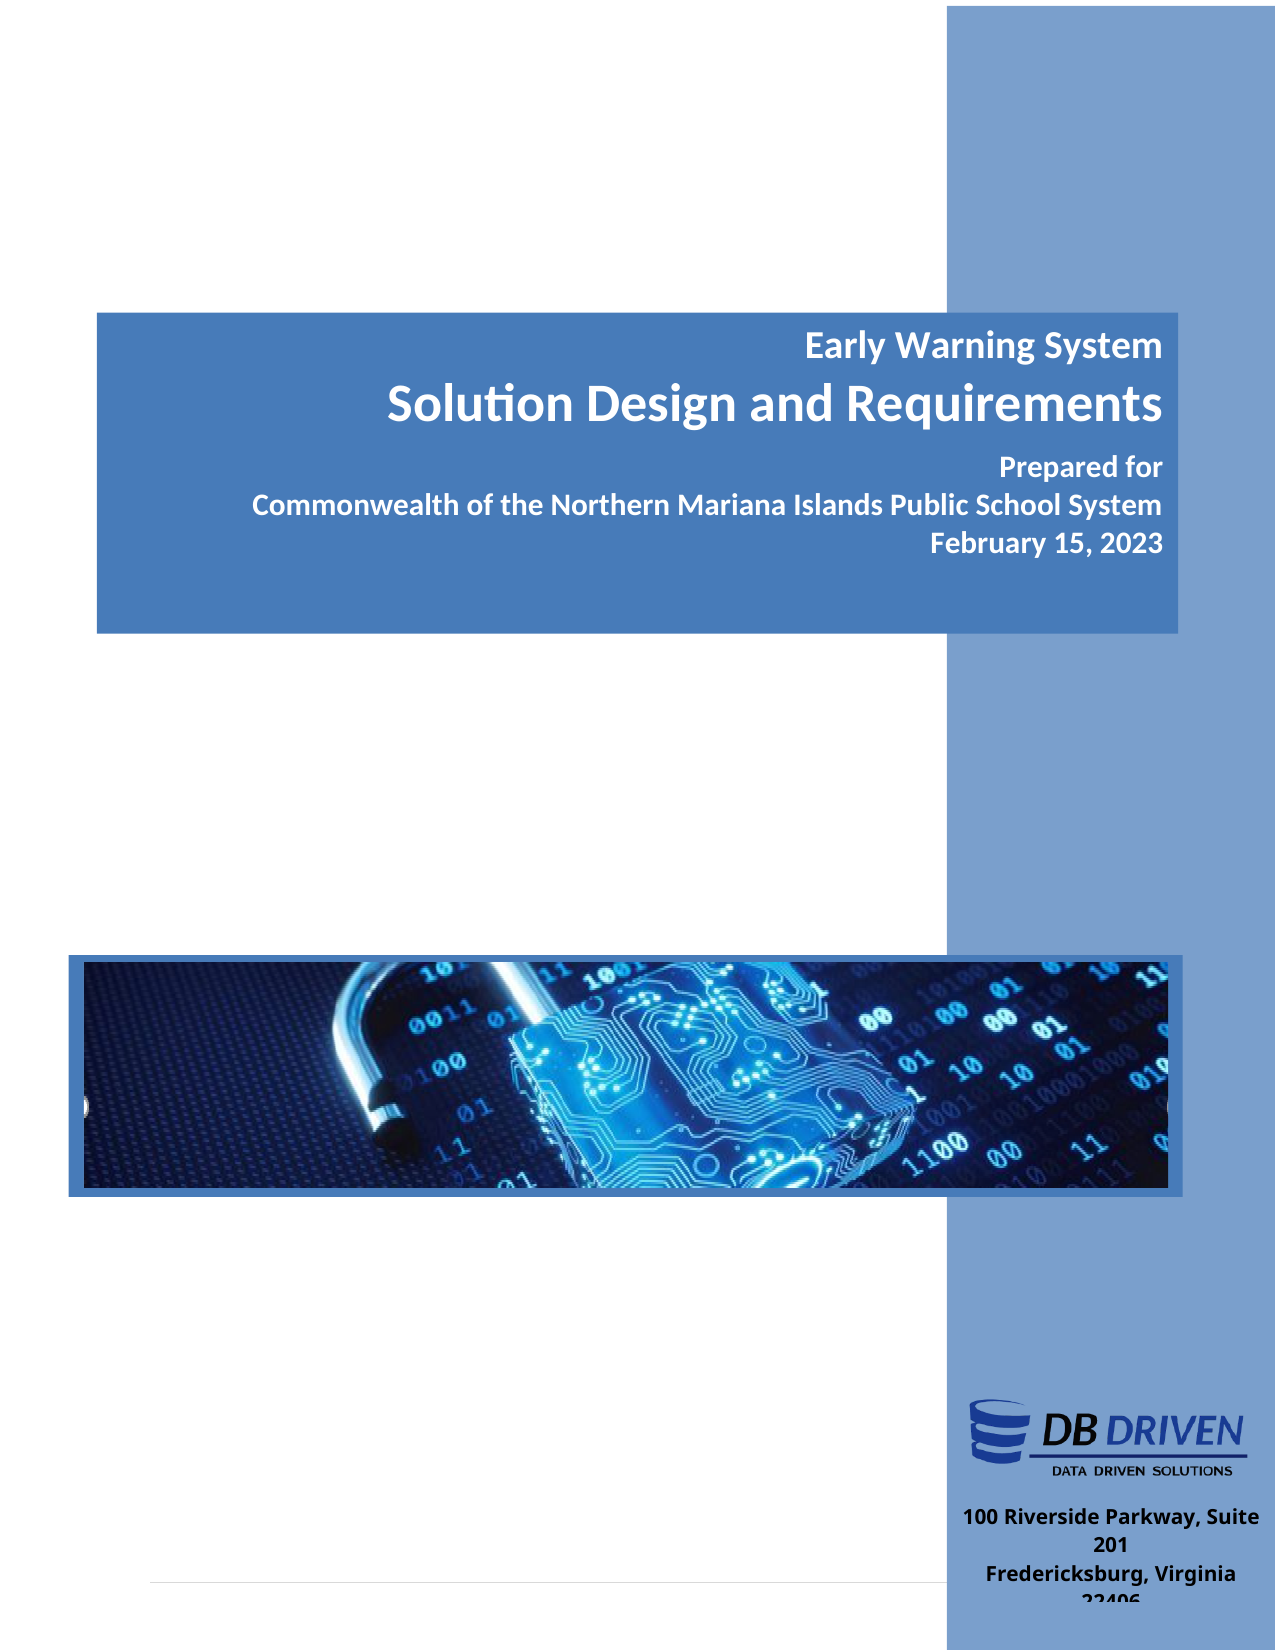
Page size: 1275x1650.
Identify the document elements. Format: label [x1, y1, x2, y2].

picture [83, 962, 1169, 1188]
picture [968, 1398, 1248, 1476]
